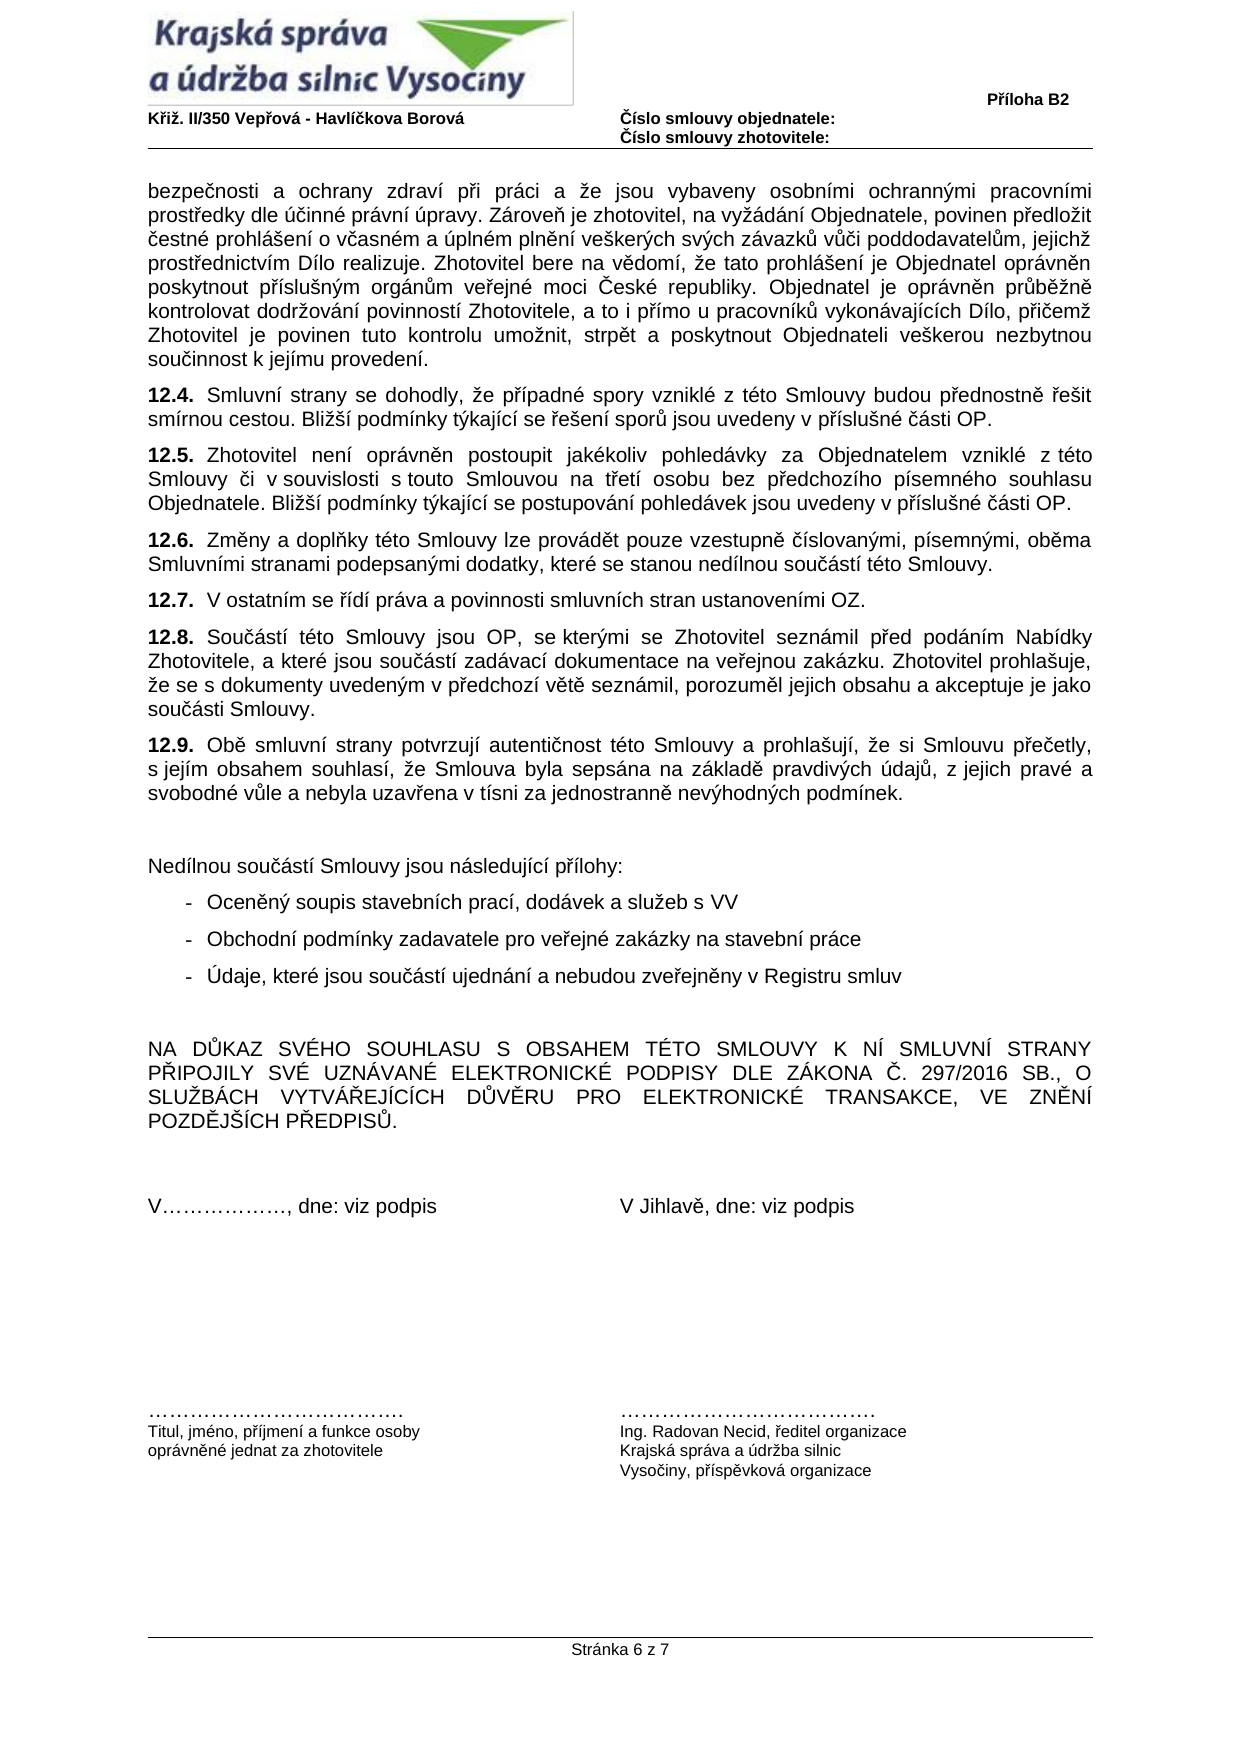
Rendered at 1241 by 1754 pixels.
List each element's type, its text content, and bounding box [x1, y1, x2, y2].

list Oceněný soupis stavebních prací, dodávek a služeb s VV [185, 890, 1093, 914]
table_header V Jihlavě, dne: viz podpis [608, 1181, 1080, 1230]
table_cell ………………………………. Titul, jméno, příjmení a funkce osoby oprávněné jednat za zhotovitele [136, 1230, 608, 1479]
list Zhotovitel není oprávněn postoupit jakékoliv pohledávky za Objednatelem vzniklé z této Smlouvy či v souvislosti s touto Smlouvou na třetí osobu bez předchozího písemného souhlasu Objednatele. Bližší podmínky týkající se postupování pohledávek jsou uvedeny v příslušné části OP. [148, 443, 1093, 515]
list Údaje, které jsou součástí ujednání a nebudou zveřejněny v Registru smluv [185, 963, 1093, 988]
text Nedílnou součástí Smlouvy jsou následující přílohy: [148, 854, 1093, 878]
text NA DŮKAZ SVÉHO SOUHLASU S OBSAHEM TÉTO smlouvy K NÍ SMLUVNÍ STRANY PŘIPOJILY SVÉ UZNÁVANÉ ELEKTRONICKÉ PODPISY DLE ZÁKONA Č. 297/2016 SB., O SLUŽBÁCH VYTVÁŘEJÍCÍCH DŮVĚRU PRO ELEKTRONICKÉ TRANSAKCE, VE ZNĚNÍ POZDĚJŠÍCH PŘEDPISŮ. [148, 1037, 1093, 1132]
list V ostatním se řídí práva a povinnosti smluvních stran ustanoveními OZ. [148, 588, 1093, 612]
picture [147, 11, 574, 107]
list Obě smluvní strany potvrzují autentičnost této Smlouvy a prohlašují, že si Smlouvu přečetly, s jejím obsahem souhlasí, že Smlouva byla sepsána na základě pravdivých údajů, z jejich pravé a svobodné vůle a nebyla uzavřena v tísni za jednostranně nevýhodných podmínek. [148, 733, 1093, 805]
list Obchodní podmínky zadavatele pro veřejné zakázky na stavební práce [185, 927, 1093, 951]
list Součástí této Smlouvy jsou OP, se kterými se Zhotovitel seznámil před podáním Nabídky Zhotovitele, a které jsou součástí zadávací dokumentace na veřejnou zakázku. Zhotovitel prohlašuje, že se s dokumenty uvedeným v předchozí větě seznámil, porozuměl jejich obsahu a akceptuje je jako součásti Smlouvy. [148, 624, 1093, 720]
table_header V………………, dne: viz podpis [136, 1181, 608, 1230]
table_cell ………………………………. Ing. Radovan Necid, ředitel organizace Krajská správa a údržba silnic Vysočiny, příspěvková organizace [608, 1230, 1080, 1479]
list Změny a doplňky této Smlouvy lze provádět pouze vzestupně číslovanými, písemnými, oběma Smluvními stranami podepsanými dodatky, které se stanou nedílnou součástí této Smlouvy. [148, 528, 1093, 576]
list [148, 179, 1093, 370]
list Smluvní strany se dohodly, že případné spory vzniklé z této Smlouvy budou přednostně řešit smírnou cestou. Bližší podmínky týkající se řešení sporů jsou uvedeny v příslušné části OP. [148, 383, 1093, 431]
